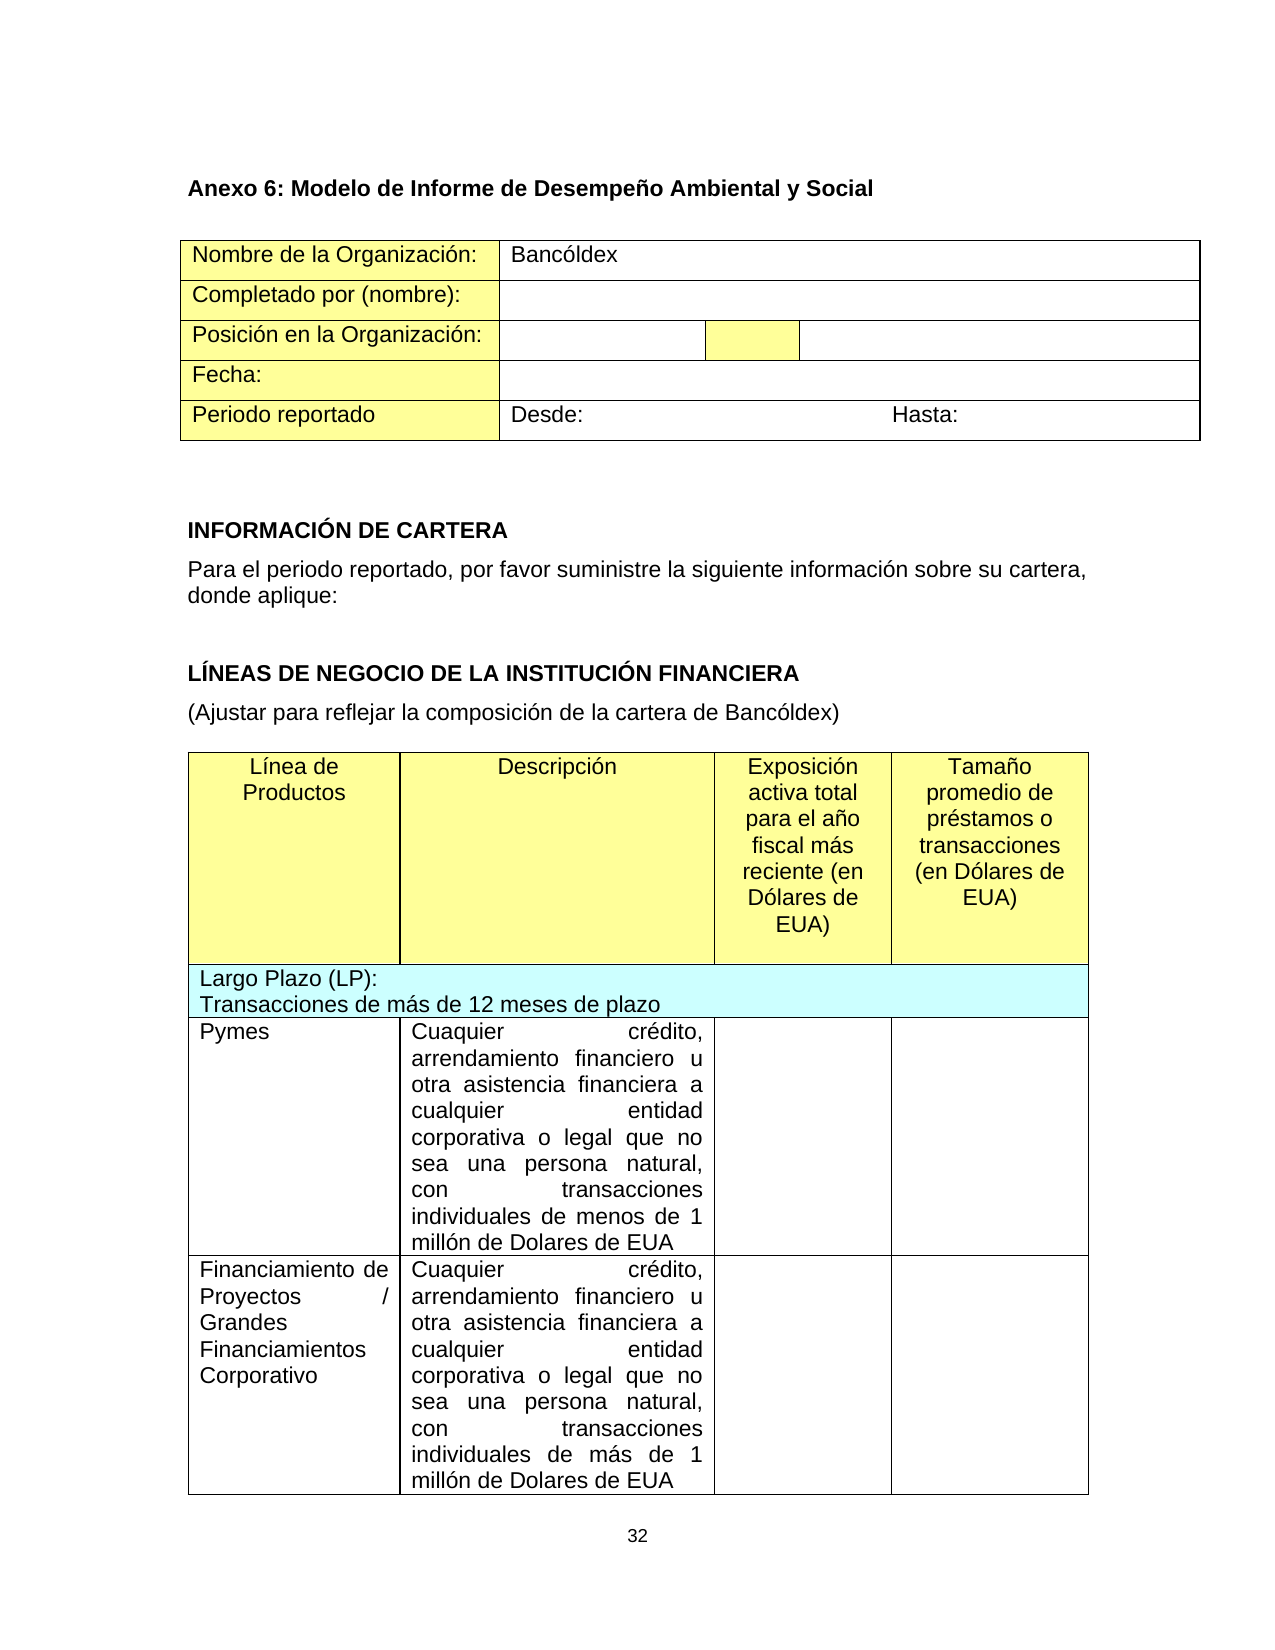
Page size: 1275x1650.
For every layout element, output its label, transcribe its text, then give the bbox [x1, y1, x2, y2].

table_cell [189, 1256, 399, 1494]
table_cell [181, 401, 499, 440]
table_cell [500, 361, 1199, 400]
text Para el periodo reportado, por favor suministre la siguiente información sobre su cartera, donde aplique: [187, 556, 1087, 609]
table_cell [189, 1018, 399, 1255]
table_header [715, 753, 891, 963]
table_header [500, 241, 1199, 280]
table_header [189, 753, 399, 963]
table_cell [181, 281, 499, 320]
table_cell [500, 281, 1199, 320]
subtitle Información de Cartera [187, 517, 1087, 543]
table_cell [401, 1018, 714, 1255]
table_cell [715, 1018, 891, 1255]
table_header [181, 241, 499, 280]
subtitle Líneas de Negocio de la Institución Financiera [187, 660, 1087, 686]
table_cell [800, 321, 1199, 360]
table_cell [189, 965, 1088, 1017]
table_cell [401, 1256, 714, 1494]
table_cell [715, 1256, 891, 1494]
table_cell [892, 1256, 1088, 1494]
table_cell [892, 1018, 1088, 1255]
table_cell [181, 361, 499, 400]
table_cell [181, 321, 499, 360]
subtitle Anexo 6: Modelo de Informe de Desempeño Ambiental y Social [187, 175, 1087, 201]
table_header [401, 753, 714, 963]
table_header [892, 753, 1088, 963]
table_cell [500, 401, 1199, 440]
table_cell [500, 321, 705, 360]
text (Ajustar para reflejar la composición de la cartera de Bancóldex) [187, 699, 1087, 725]
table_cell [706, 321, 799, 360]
